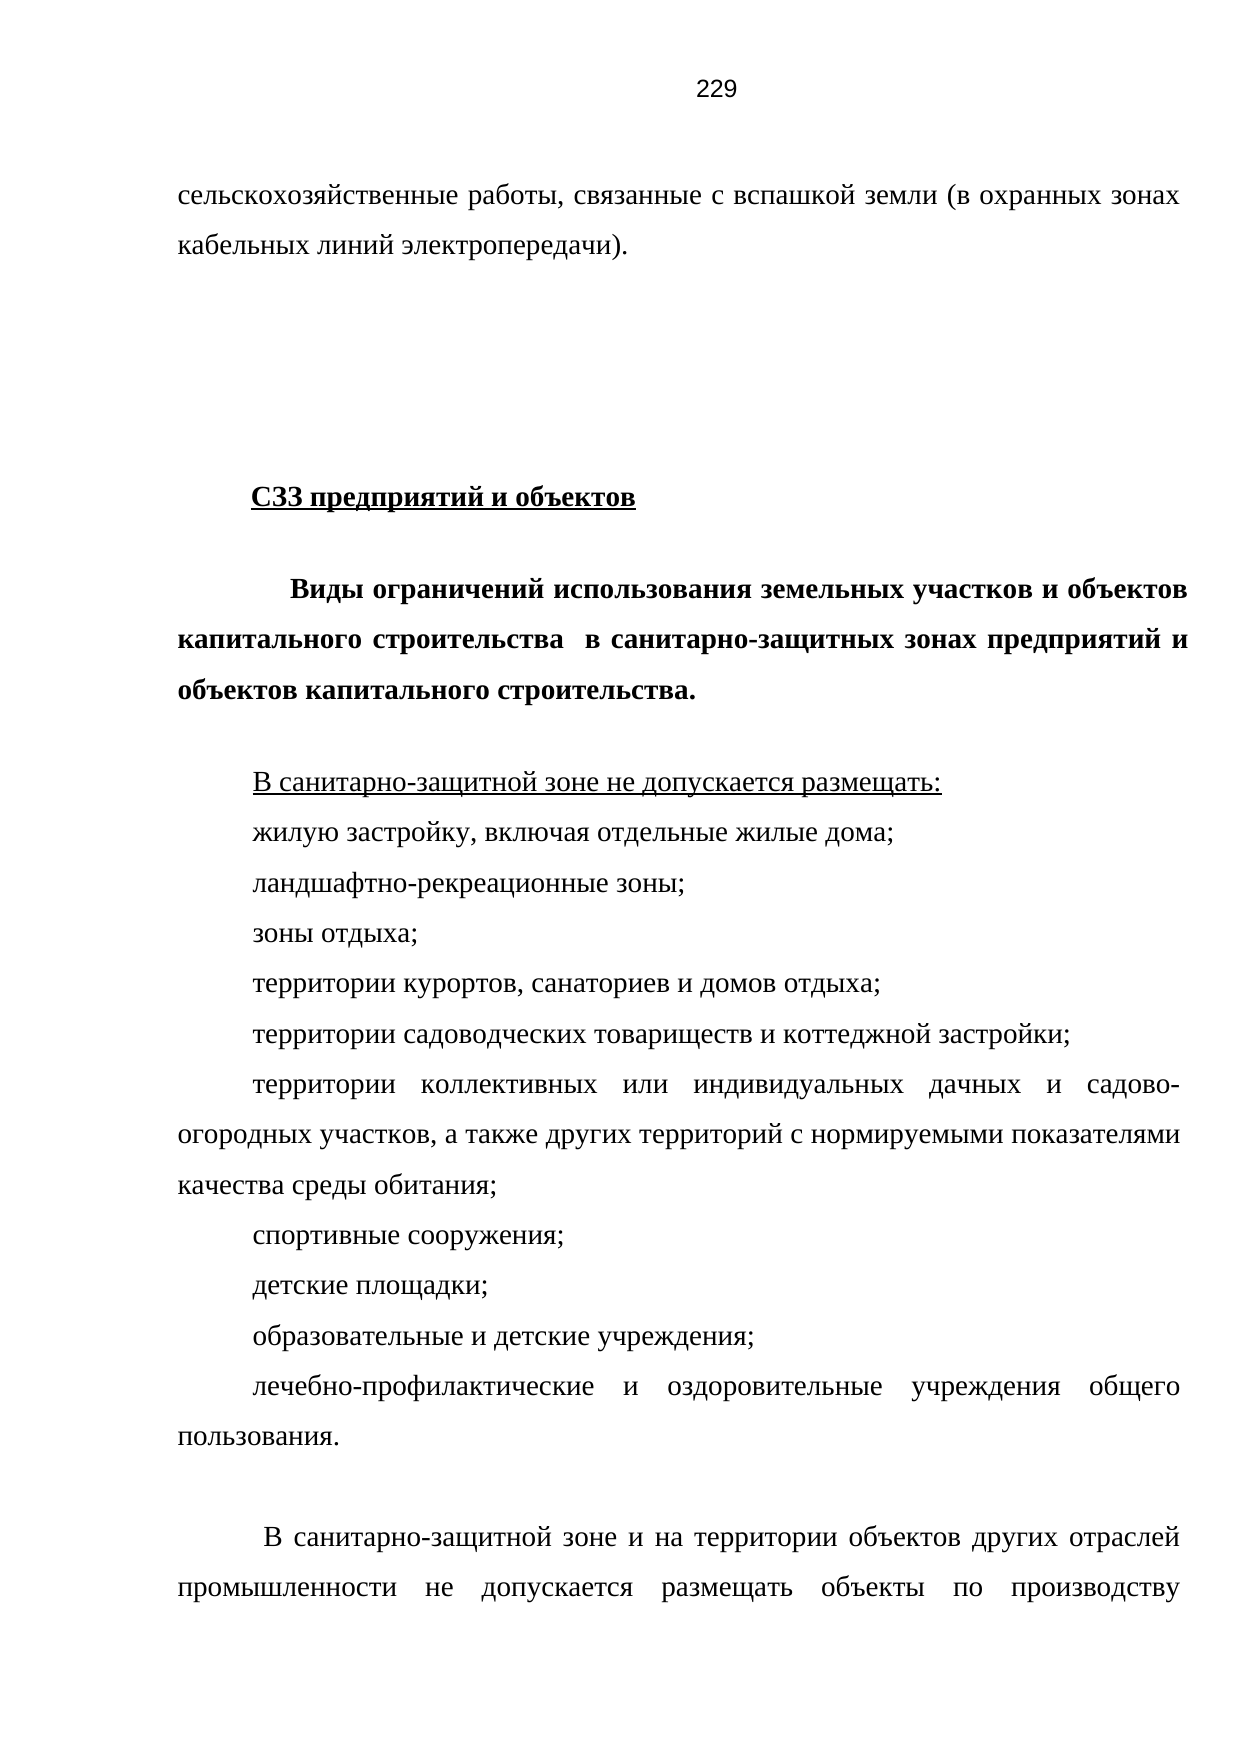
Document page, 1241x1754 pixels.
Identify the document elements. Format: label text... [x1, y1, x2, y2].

text В санитарно-защитной зоне не допускается размещать: [177, 764, 1181, 798]
text ландшафтно-рекреационные зоны; [177, 865, 1181, 898]
text зоны отдыха; [177, 915, 1181, 949]
text территории курортов, санаториев и домов отдыха; [177, 966, 1181, 999]
text СЗЗ предприятий и объектов [251, 479, 1127, 513]
text территории коллективных или индивидуальных дачных и садово-огородных участков, а также других территорий с нормируемыми показателями качества среды обитания; [177, 1066, 1181, 1200]
text детские площадки; [177, 1267, 1181, 1301]
text Виды ограничений использования земельных участков и объектов капитального строительства в санитарно-защитных зонах предприятий и объектов капитального строительства. [177, 571, 1190, 706]
text спортивные сооружения; [177, 1217, 1181, 1251]
text жилую застройку, включая отдельные жилые дома; [177, 814, 1181, 848]
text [177, 1519, 1181, 1603]
text лечебно-профилактические и оздоровительные учреждения общего пользования. [177, 1368, 1181, 1452]
text территории садоводческих товариществ и коттеджной застройки; [177, 1016, 1181, 1049]
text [177, 177, 1181, 261]
text образовательные и детские учреждения; [177, 1318, 1181, 1351]
